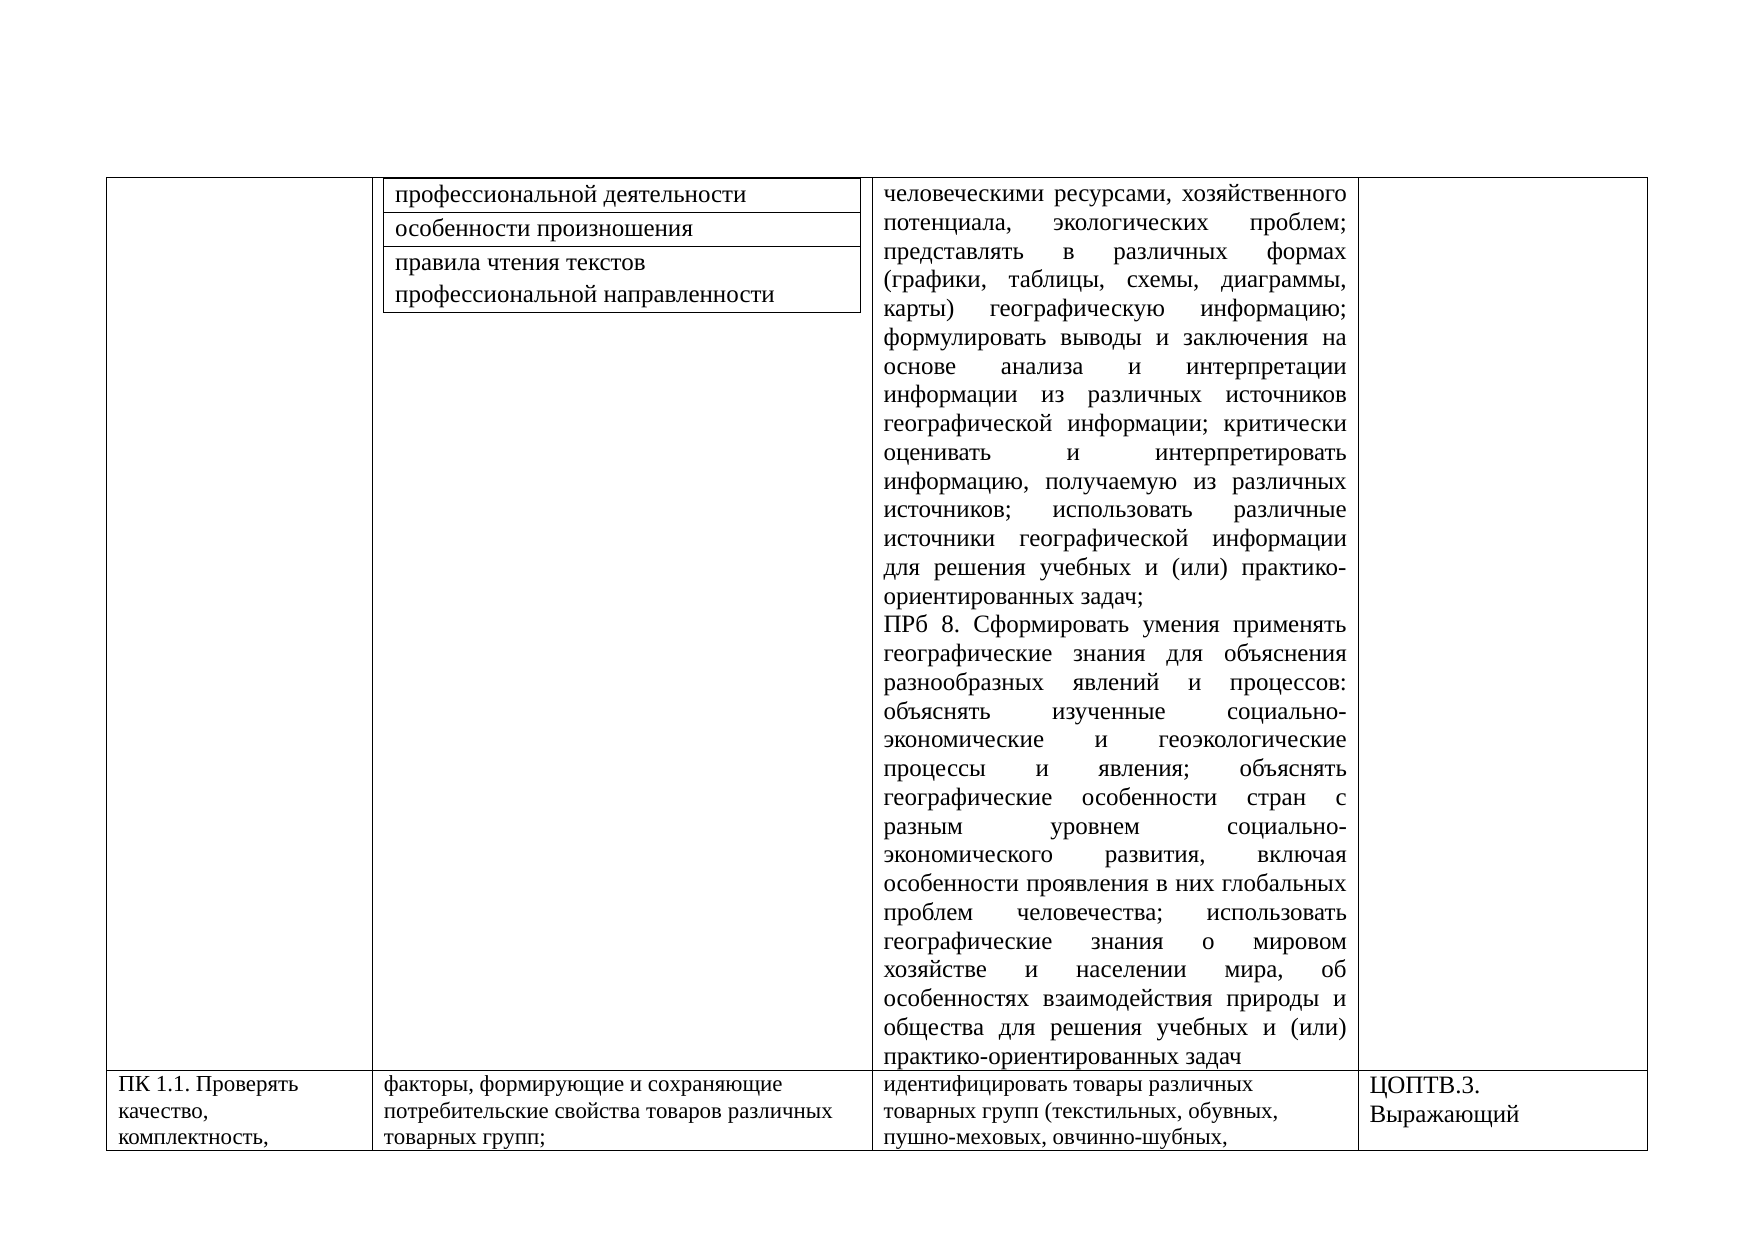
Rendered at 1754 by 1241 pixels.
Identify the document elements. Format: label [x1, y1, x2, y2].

table_cell [1359, 1071, 1647, 1149]
table_cell [107, 1071, 372, 1149]
table_cell [373, 178, 872, 1069]
table_cell [107, 178, 372, 1069]
table_cell [873, 178, 1358, 1069]
table_cell [373, 1071, 872, 1149]
table_cell [873, 1071, 1358, 1149]
table_cell [1359, 178, 1647, 1069]
